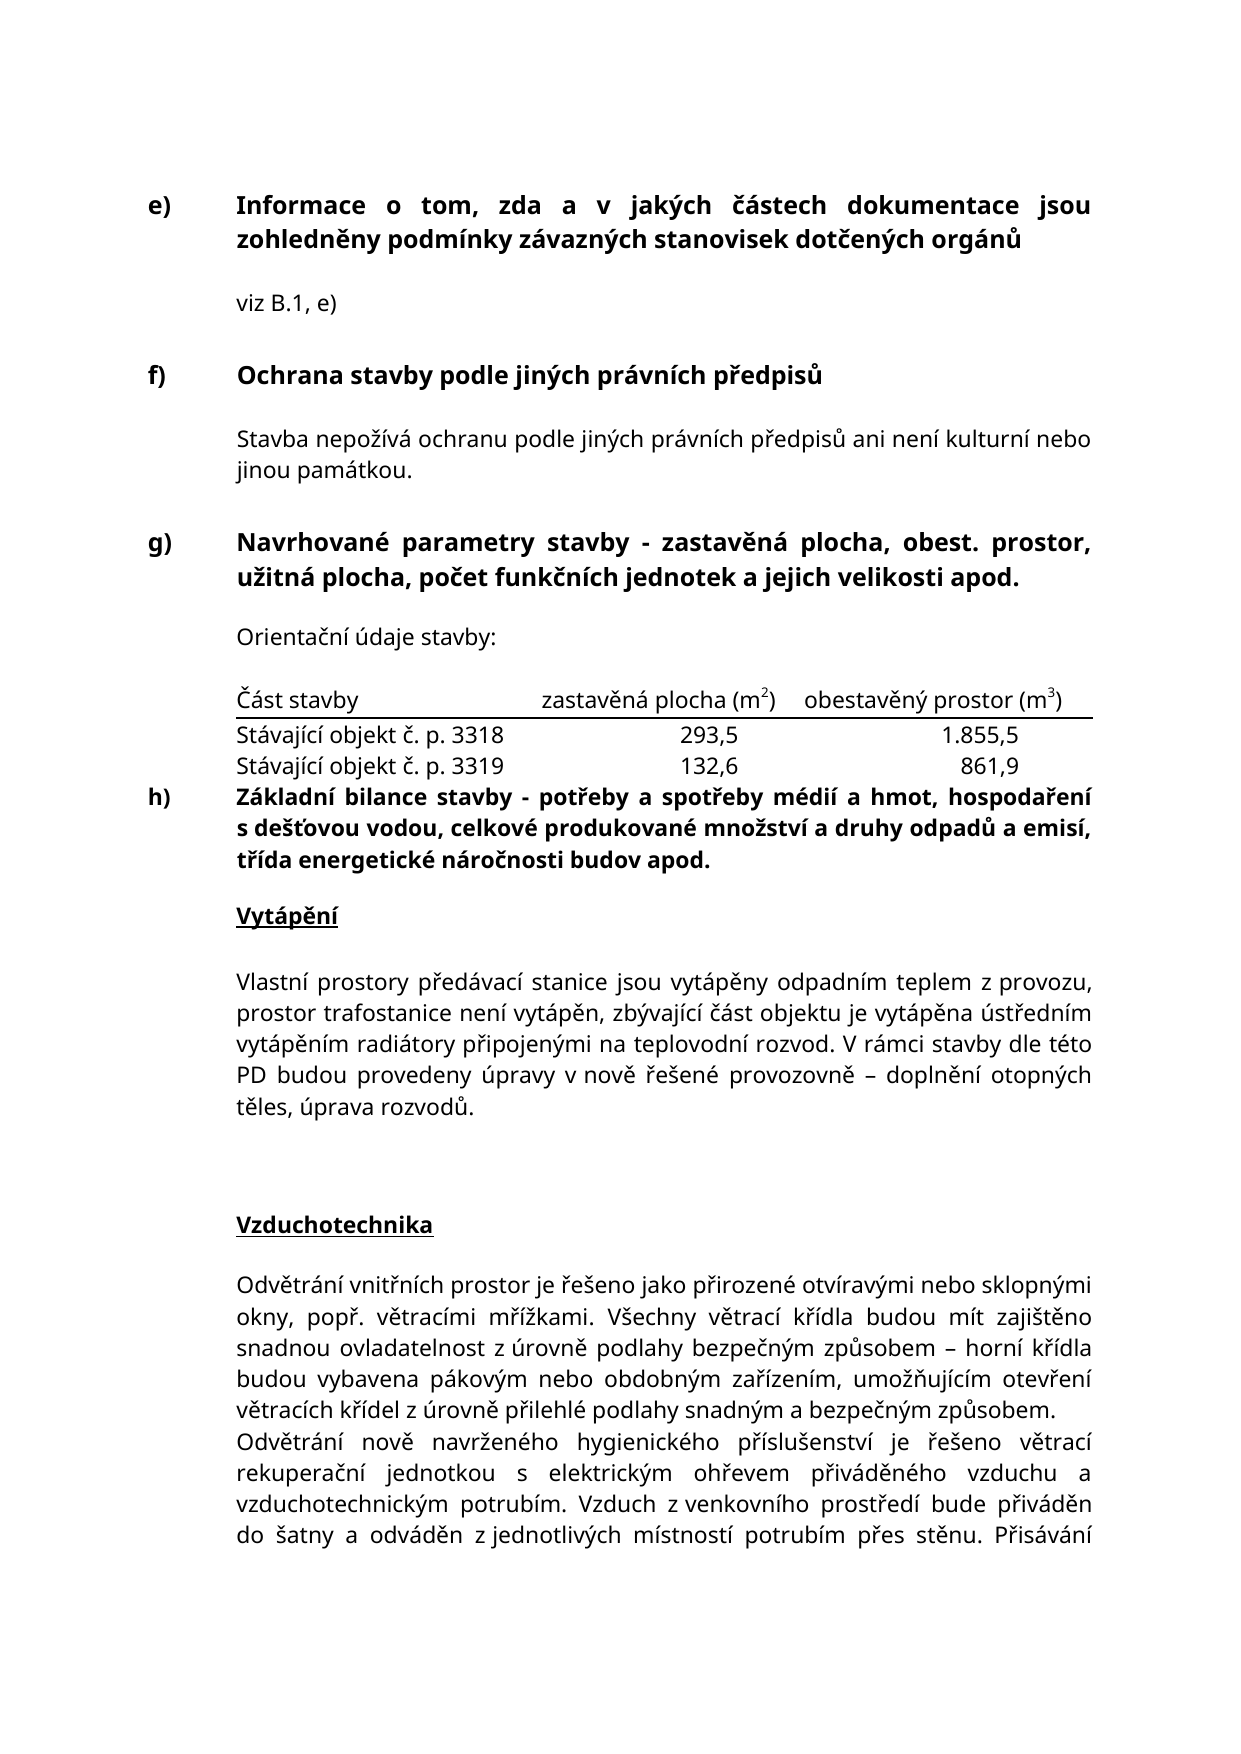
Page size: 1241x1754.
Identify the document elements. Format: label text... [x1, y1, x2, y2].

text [236, 1426, 1093, 1551]
text Orientační údaje stavby: [148, 621, 1093, 652]
text Vzduchotechnika [236, 1209, 1093, 1240]
text viz B.1, e) [236, 287, 1093, 318]
text Vytápění [148, 900, 1093, 931]
text Část stavby zastavěná plocha (m2) obestavěný prostor (m3) [236, 684, 1093, 717]
text e) Informace o tom, zda a v jakých částech dokumentace jsou zohledněny podmínky závazných stanovisek dotčených orgánů [148, 187, 1093, 255]
text Stávající objekt č. p. 3319 132,6 861,9 [236, 750, 1093, 781]
text h) Základní bilance stavby - potřeby a spotřeby médií a hmot, hospodaření s dešťovou vodou, celkové produkované množství a druhy odpadů a emisí, třída energetické náročnosti budov apod. [148, 781, 1093, 875]
text Stávající objekt č. p. 3318 293,5 1.855,5 [236, 719, 1093, 750]
text Odvětrání vnitřních prostor je řešeno jako přirozené otvíravými nebo sklopnými okny, popř. větracími mřížkami. Všechny větrací křídla budou mít zajištěno snadnou ovladatelnost z úrovně podlahy bezpečným způsobem – horní křídla budou vybavena pákovým nebo obdobným zařízením, umožňujícím otevření větracích křídel z úrovně přilehlé podlahy snadným a bezpečným způsobem. [236, 1269, 1093, 1426]
text Stavba nepožívá ochranu podle jiných právních předpisů ani není kulturní nebo jinou památkou. [148, 423, 1093, 485]
text Vlastní prostory předávací stanice jsou vytápěny odpadním teplem z provozu, prostor trafostanice není vytápěn, zbývající část objektu je vytápěna ústředním vytápěním radiátory připojenými na teplovodní rozvod. V rámci stavby dle této PD budou provedeny úpravy v nově řešené provozovně – doplnění otopných těles, úprava rozvodů. [236, 965, 1093, 1122]
text g) Navrhované parametry stavby - zastavěná plocha, obest. prostor, užitná plocha, počet funkčních jednotek a jejich velikosti apod. [148, 525, 1093, 593]
text f) Ochrana stavby podle jiných právních předpisů [148, 358, 1093, 392]
